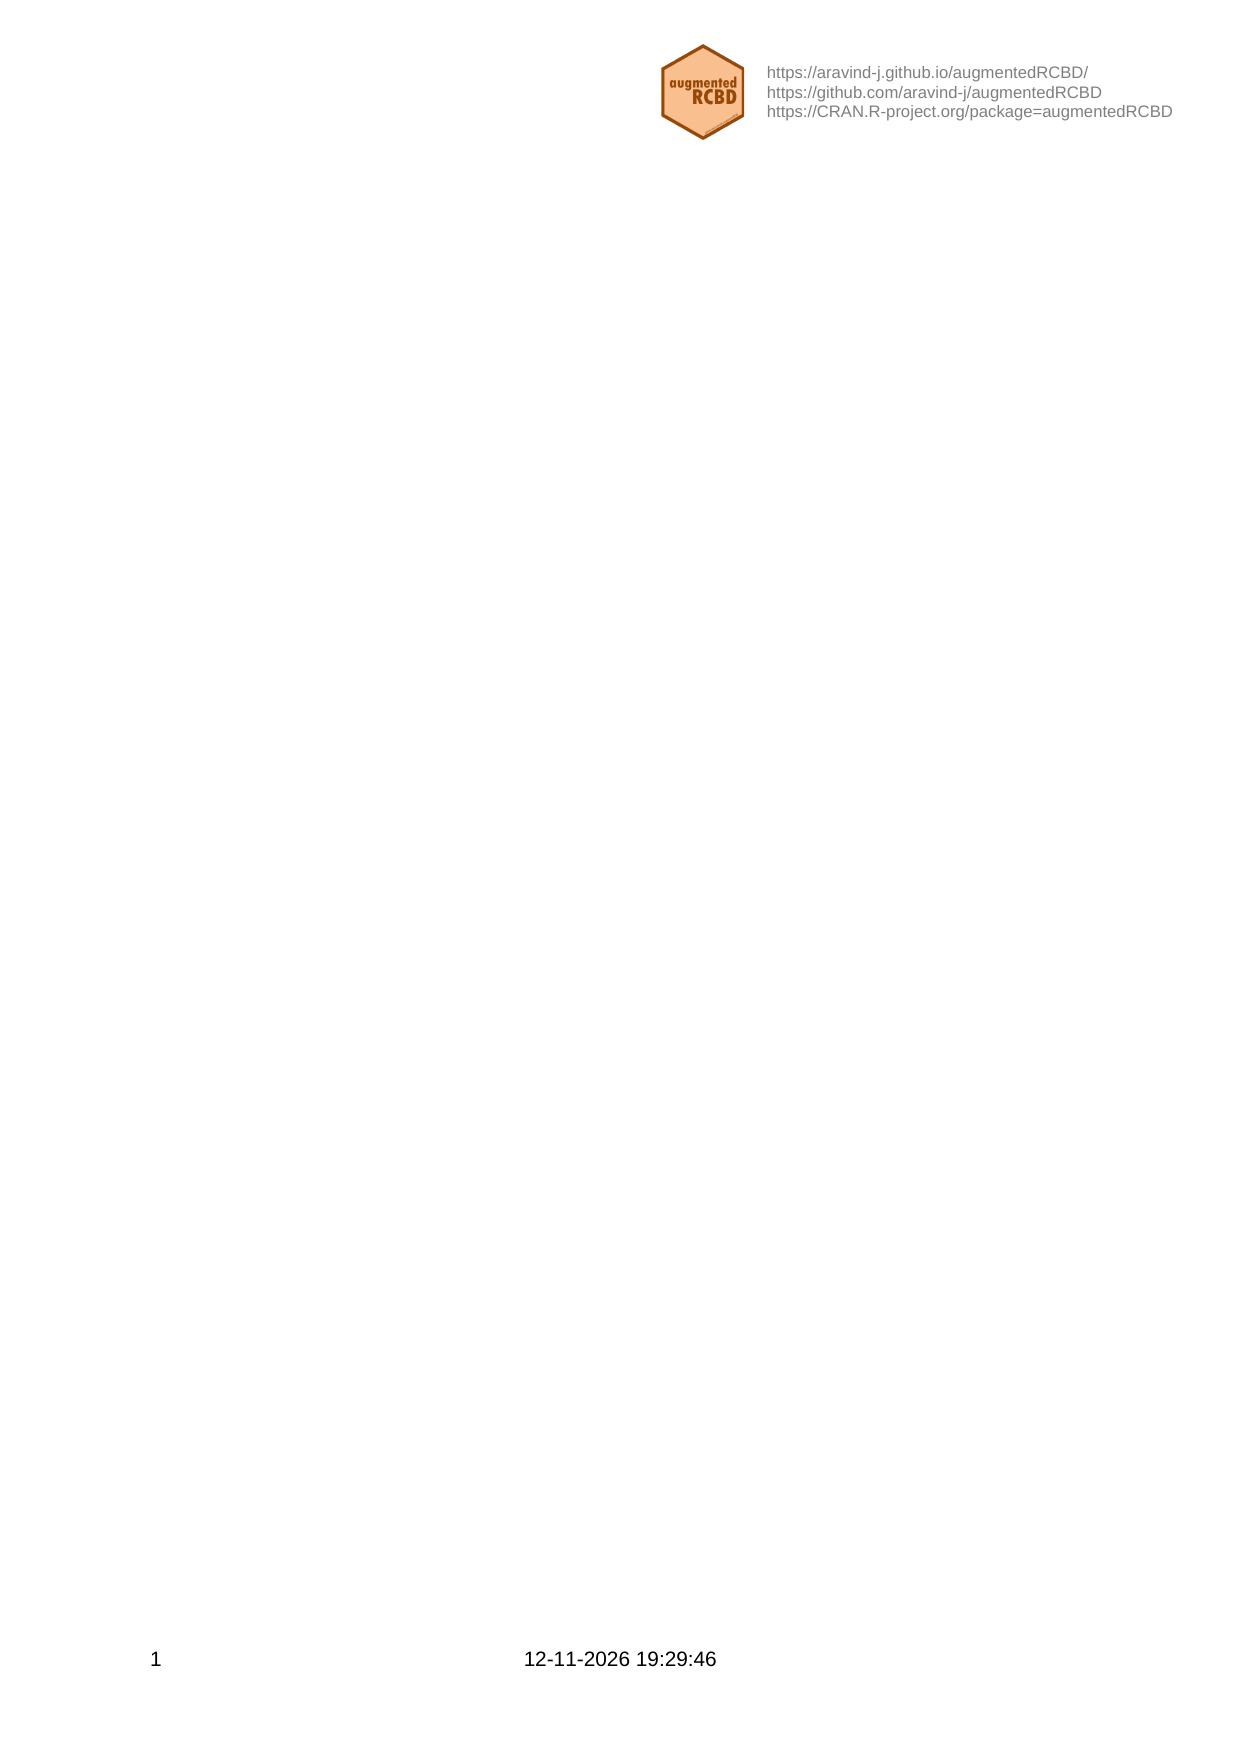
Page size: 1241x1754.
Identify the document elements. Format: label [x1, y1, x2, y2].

picture [661, 44, 745, 140]
